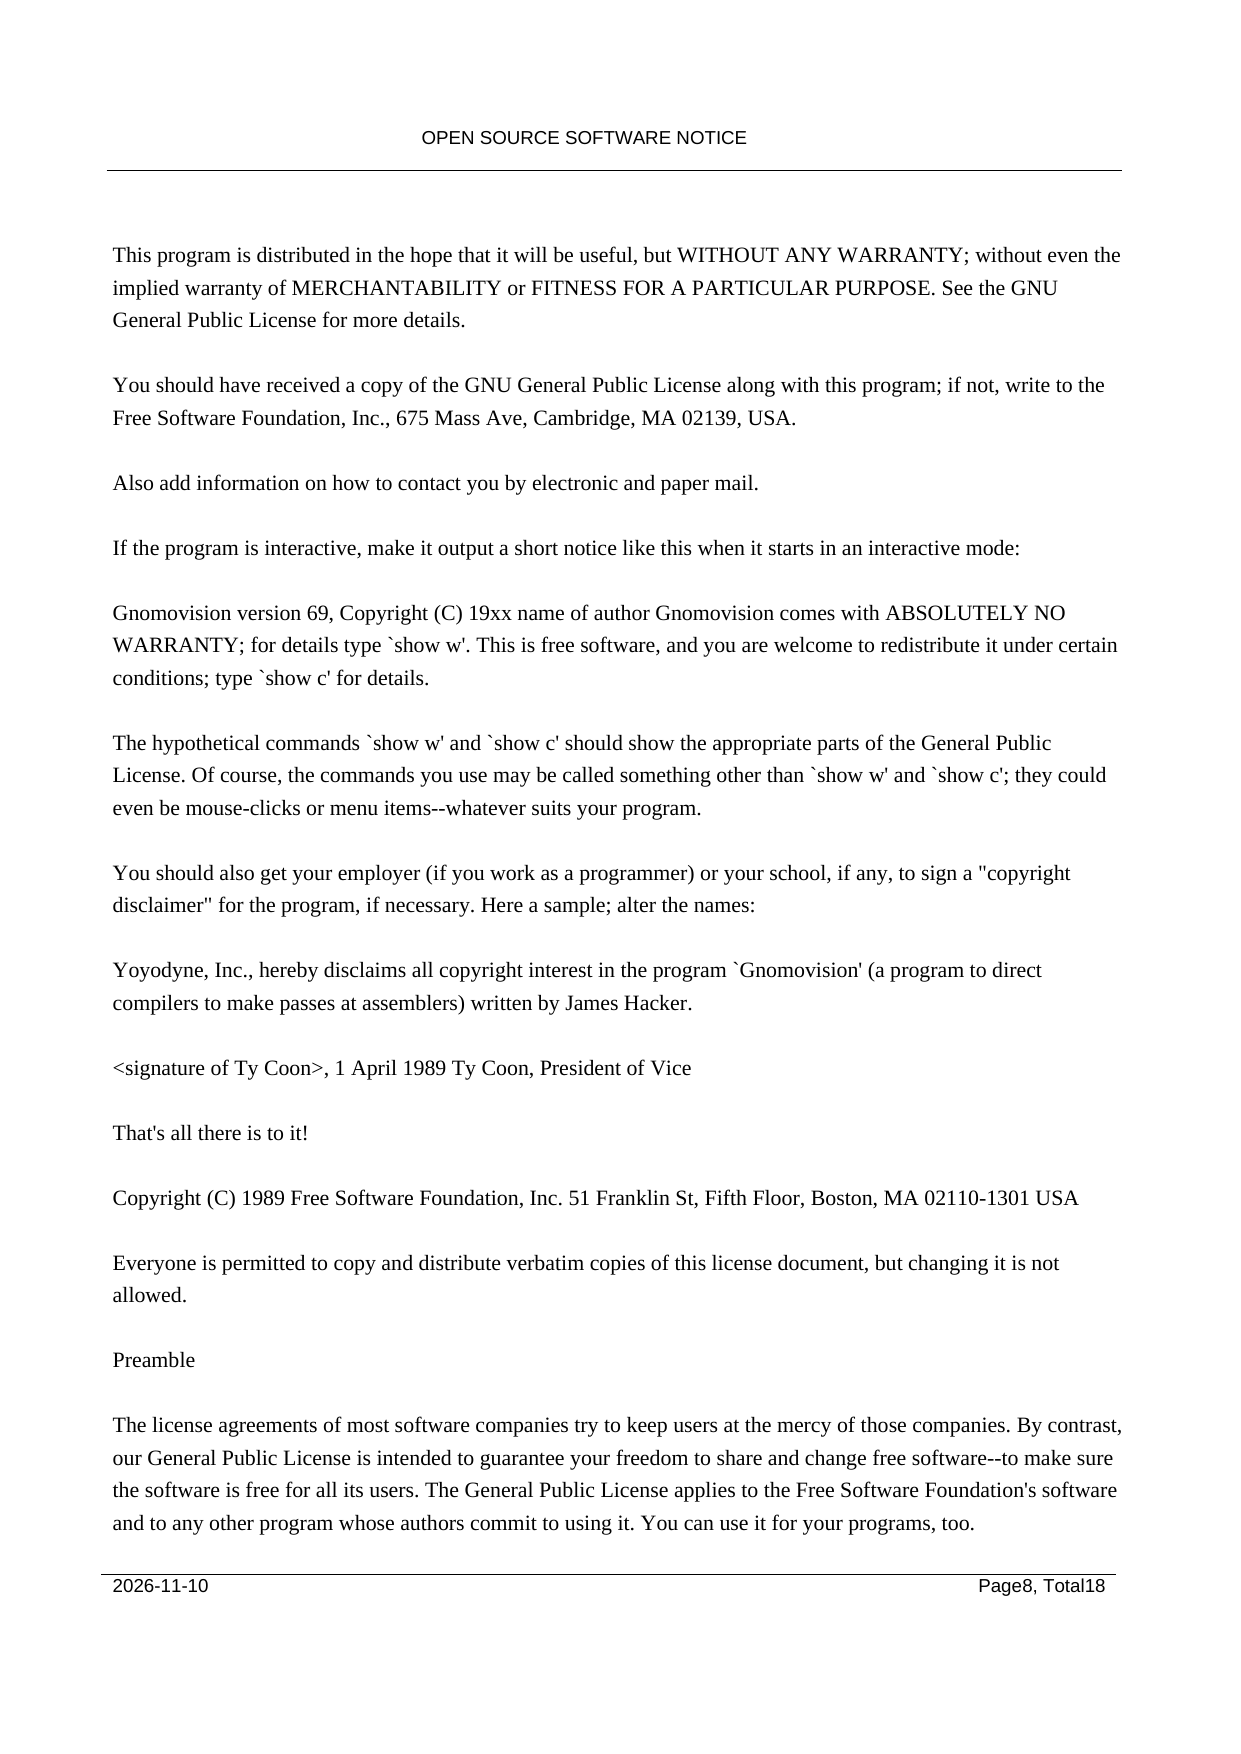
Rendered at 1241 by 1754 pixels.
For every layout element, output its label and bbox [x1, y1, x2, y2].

text [112, 206, 1128, 1539]
